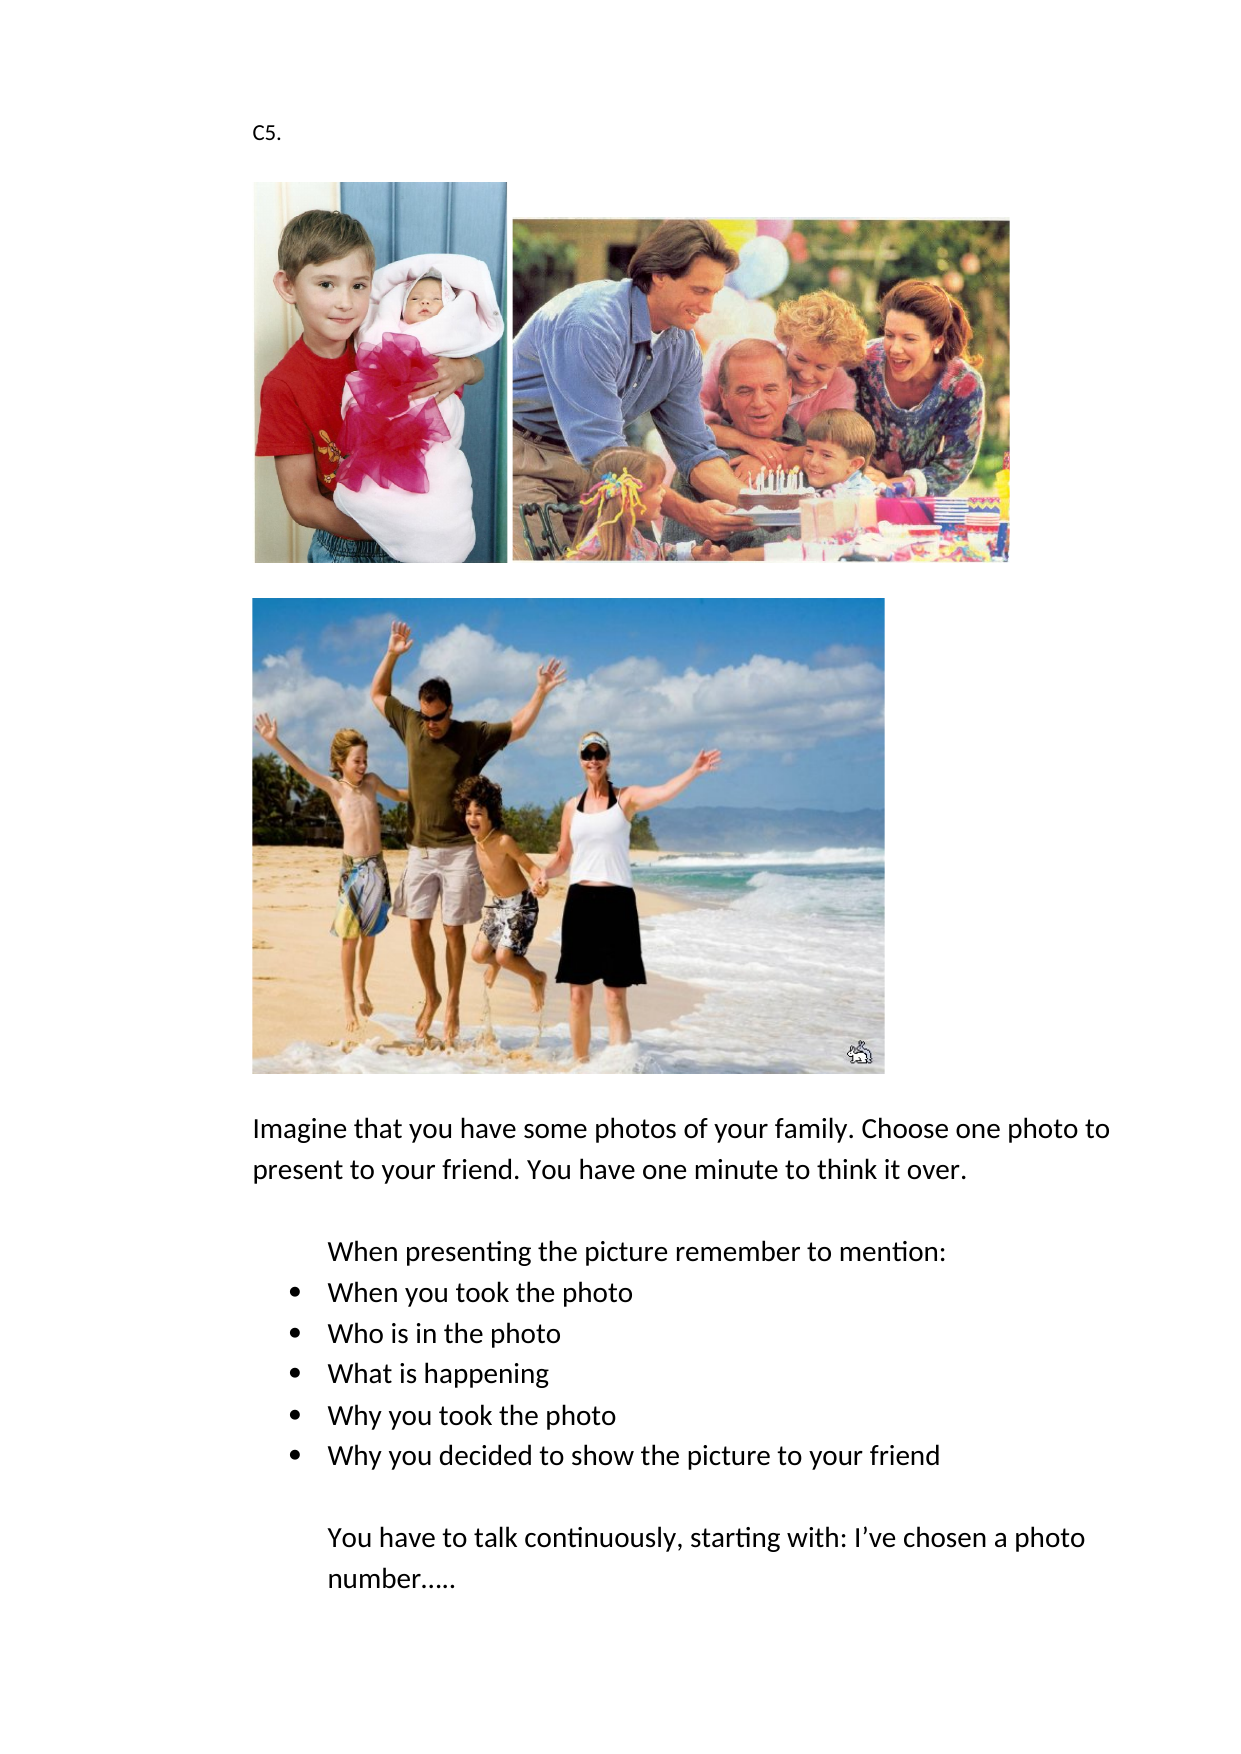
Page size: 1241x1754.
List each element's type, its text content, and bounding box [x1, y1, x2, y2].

list Why you took the photo [290, 1397, 1152, 1432]
list Why you decided to show the picture to your friend [290, 1437, 1152, 1473]
list Who is in the photo [290, 1315, 1152, 1350]
picture [252, 182, 508, 563]
list You have to talk continuously, starting with: I’ve chosen a photo number….. [327, 1519, 1152, 1596]
list When you took the photo [290, 1274, 1152, 1309]
list When presenting the picture remember to mention: [327, 1233, 1152, 1268]
list C5. [252, 118, 1152, 146]
picture [252, 598, 885, 1074]
picture [512, 217, 1010, 563]
list Imagine that you have some photos of your family. Choose one photo to present to your friend. You have one minute to think it over. [252, 1110, 1152, 1187]
list What is happening [290, 1356, 1152, 1391]
